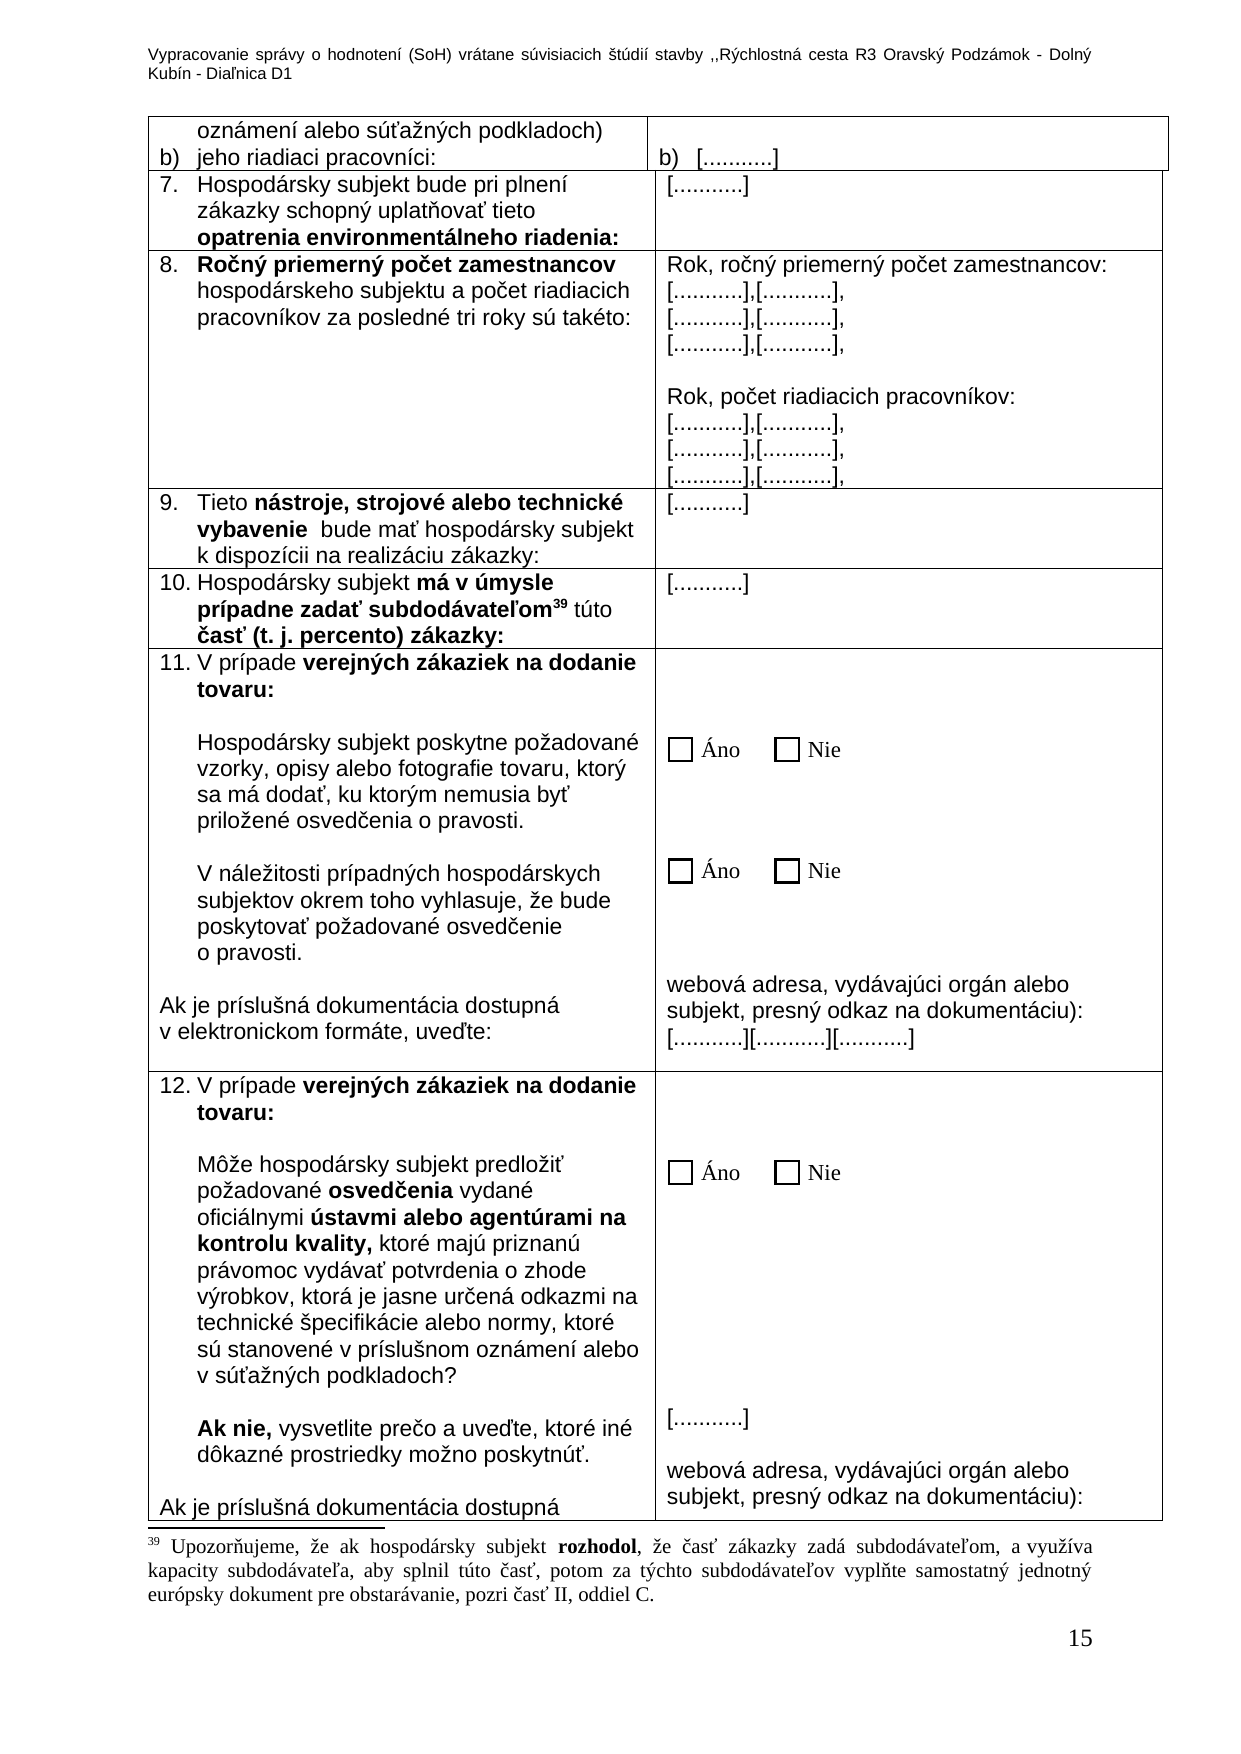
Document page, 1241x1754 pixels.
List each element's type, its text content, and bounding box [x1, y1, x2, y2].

table_cell webová adresa, vydávajúci orgán alebo subjekt, presný odkaz na dokumentáciu): [...........][...........][...........] [656, 649, 1162, 1071]
table_cell Hospodársky subjekt bude pri plnení zákazky schopný uplatňovať tieto opatrenia environmentálneho riadenia: [149, 171, 655, 250]
table_cell [...........] [656, 569, 1162, 648]
table_cell Tieto nástroje, strojové alebo technické vybavenie bude mať hospodársky subjekt k dispozícii na realizáciu zákazky: [149, 489, 655, 568]
table_cell [...........] [656, 489, 1162, 568]
table_cell Rok, ročný priemerný počet zamestnancov: [...........],[...........], [...........],[...........], [...........],[...........], Rok, počet riadiacich pracovníkov: [...........],[...........], [...........],[...........], [...........],[...........], [656, 251, 1162, 488]
table_cell [...........] [656, 171, 1162, 250]
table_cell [149, 117, 647, 170]
table_cell V prípade verejných zákaziek na dodanie tovaru: Hospodársky subjekt poskytne požadované vzorky, opisy alebo fotografie tovaru, ktorý sa má dodať, ku ktorým nemusia byť priložené osvedčenia o pravosti. V náležitosti prípadných hospodárskych subjektov okrem toho vyhlasuje, že bude poskytovať požadované osvedčenie o pravosti. Ak je príslušná dokumentácia dostupná v elektronickom formáte, uveďte: [149, 649, 655, 1071]
table_cell Ročný priemerný počet zamestnancov hospodárskeho subjektu a počet riadiacich pracovníkov za posledné tri roky sú takéto: [149, 251, 655, 488]
table_cell Hospodársky subjekt má v úmysle prípadne zadať subdodávateľom túto časť (t. j. percento) zákazky: [149, 569, 655, 648]
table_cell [648, 117, 1168, 170]
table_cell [149, 1072, 655, 1520]
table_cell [656, 1072, 1162, 1520]
